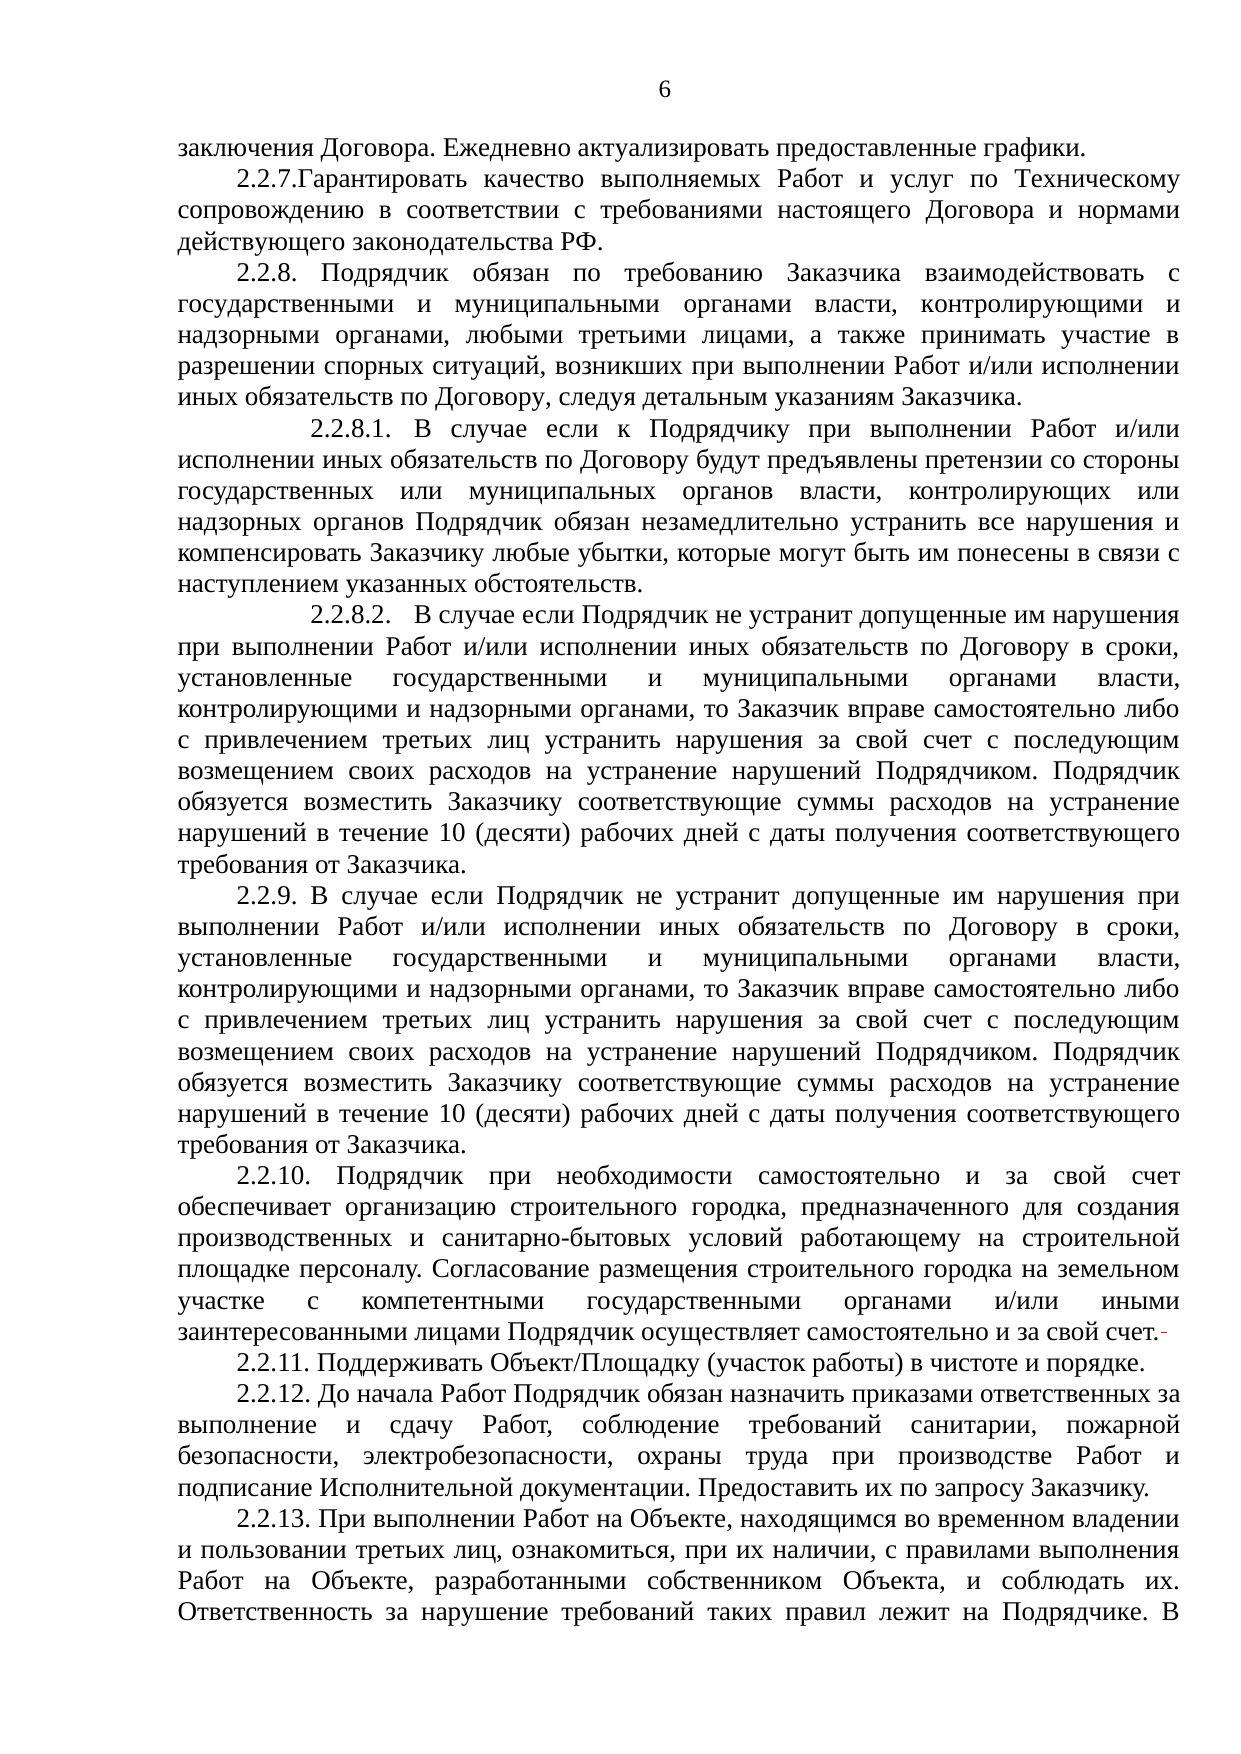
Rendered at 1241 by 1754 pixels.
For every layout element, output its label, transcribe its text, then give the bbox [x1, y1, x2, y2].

text 2.2.8. Подрядчик обязан по требованию Заказчика взаимодействовать с государственными и муниципальными органами власти, контролирующими и надзорными органами, любыми третьими лицами, а также принимать участие в разрешении спорных ситуаций, возникших при выполнении Работ и/или исполнении иных обязательств по Договору, следуя детальным указаниям Заказчика. [177, 256, 1181, 412]
text 2.2.7.Гарантировать качество выполняемых Работ и услуг по Техническому сопровождению в соответствии с требованиями настоящего Договора и нормами действующего законодательства РФ. [177, 162, 1181, 256]
text 2.2.9. В случае если Подрядчик не устранит допущенные им нарушения при выполнении Работ и/или исполнении иных обязательств по Договору в сроки, установленные государственными и муниципальными органами власти, контролирующими и надзорными органами, то Заказчик вправе самостоятельно либо с привлечением третьих лиц устранить нарушения за свой счет с последующим возмещением своих расходов на устранение нарушений Подрядчиком. Подрядчик обязуется возместить Заказчику соответствующие суммы расходов на устранение нарушений в течение 10 (десяти) рабочих дней с даты получения соответствующего требования от Заказчика. [177, 879, 1181, 1159]
text 2.2.11. Поддерживать Объект/Площадку (участок работы) в чистоте и порядке. [177, 1346, 1181, 1377]
text 2.2.12. До начала Работ Подрядчик обязан назначить приказами ответственных за выполнение и сдачу Работ, соблюдение требований санитарии, пожарной безопасности, электробезопасности, охраны труда при производстве Работ и подписание Исполнительной документации. Предоставить их по запросу Заказчику. [177, 1377, 1181, 1502]
list В случае если Подрядчик не устранит допущенные им нарушения при выполнении Работ и/или исполнении иных обязательств по Договору в сроки, установленные государственными и муниципальными органами власти, контролирующими и надзорными органами, то Заказчик вправе самостоятельно либо с привлечением третьих лиц устранить нарушения за свой счет с последующим возмещением своих расходов на устранение нарушений Подрядчиком. Подрядчик обязуется возместить Заказчику соответствующие суммы расходов на устранение нарушений в течение 10 (десяти) рабочих дней с даты получения соответствующего требования от Заказчика. [177, 598, 1181, 879]
text 2.2.10. Подрядчик при необходимости самостоятельно и за свой счет обеспечивает организацию строительного городка, предназначенного для создания производственных и санитарно-бытовых условий работающему на строительной площадке персоналу. Согласование размещения строительного городка на земельном участке с компетентными государственными органами и/или иными заинтересованными лицами Подрядчик осуществляет самостоятельно и за свой счет. [177, 1159, 1181, 1346]
list В случае если к Подрядчику при выполнении Работ и/или исполнении иных обязательств по Договору будут предъявлены претензии со стороны государственных или муниципальных органов власти, контролирующих или надзорных органов Подрядчик обязан незамедлительно устранить все нарушения и компенсировать Заказчику любые убытки, которые могут быть им понесены в связи с наступлением указанных обстоятельств. [177, 412, 1181, 598]
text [177, 1502, 1181, 1626]
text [177, 131, 1181, 162]
